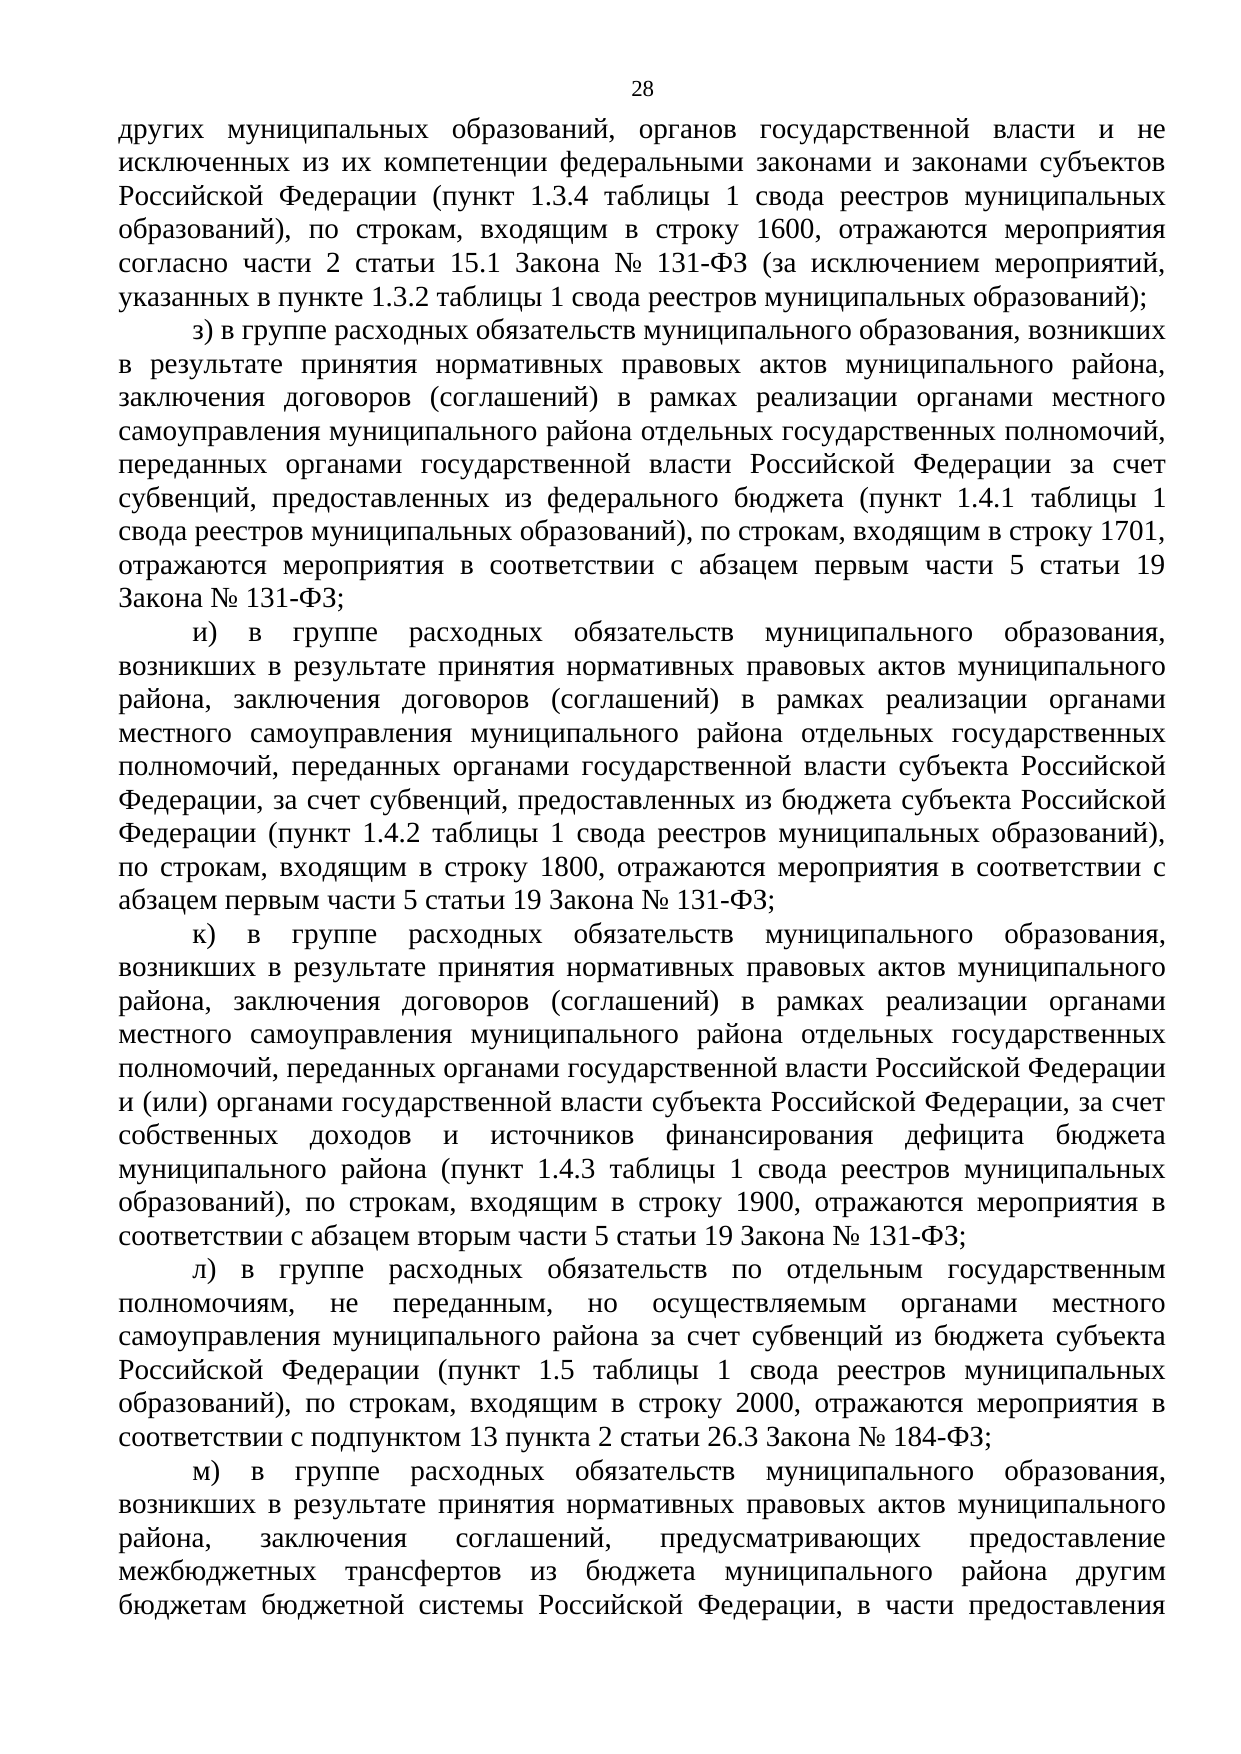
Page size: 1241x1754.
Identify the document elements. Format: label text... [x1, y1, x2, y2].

text л) в группе расходных обязательств по отдельным государственным полномочиям, не переданным, но осуществляемым органами местного самоуправления муниципального района за счет субвенций из бюджета субъекта Российской Федерации (пункт 1.5 таблицы 1 свода реестров муниципальных образований), по строкам, входящим в строку 2000, отражаются мероприятия в соответствии с подпунктом 13 пункта 2 статьи 26.3 Закона № 184-ФЗ; [118, 1251, 1167, 1453]
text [118, 111, 1167, 312]
text к) в группе расходных обязательств муниципального образования, возникших в результате принятия нормативных правовых актов муниципального района, заключения договоров (соглашений) в рамках реализации органами местного самоуправления муниципального района отдельных государственных полномочий, переданных органами государственной власти Российской Федерации и (или) органами государственной власти субъекта Российской Федерации, за счет собственных доходов и источников финансирования дефицита бюджета муниципального района (пункт 1.4.3 таблицы 1 свода реестров муниципальных образований), по строкам, входящим в строку 1900, отражаются мероприятия в соответствии с абзацем вторым части 5 статьи 19 Закона № 131-ФЗ; [118, 916, 1167, 1251]
text и) в группе расходных обязательств муниципального образования, возникших в результате принятия нормативных правовых актов муниципального района, заключения договоров (соглашений) в рамках реализации органами местного самоуправления муниципального района отдельных государственных полномочий, переданных органами государственной власти субъекта Российской Федерации, за счет субвенций, предоставленных из бюджета субъекта Российской Федерации (пункт 1.4.2 таблицы 1 свода реестров муниципальных образований), по строкам, входящим в строку 1800, отражаются мероприятия в соответствии с абзацем первым части 5 статьи 19 Закона № 131-ФЗ; [118, 614, 1167, 916]
text з) в группе расходных обязательств муниципального образования, возникших в результате принятия нормативных правовых актов муниципального района, заключения договоров (соглашений) в рамках реализации органами местного самоуправления муниципального района отдельных государственных полномочий, переданных органами государственной власти Российской Федерации за счет субвенций, предоставленных из федерального бюджета (пункт 1.4.1 таблицы 1 свода реестров муниципальных образований), по строкам, входящим в строку 1701, отражаются мероприятия в соответствии с абзацем первым части 5 статьи 19 Закона № 131-ФЗ; [118, 312, 1167, 614]
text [118, 1453, 1167, 1620]
